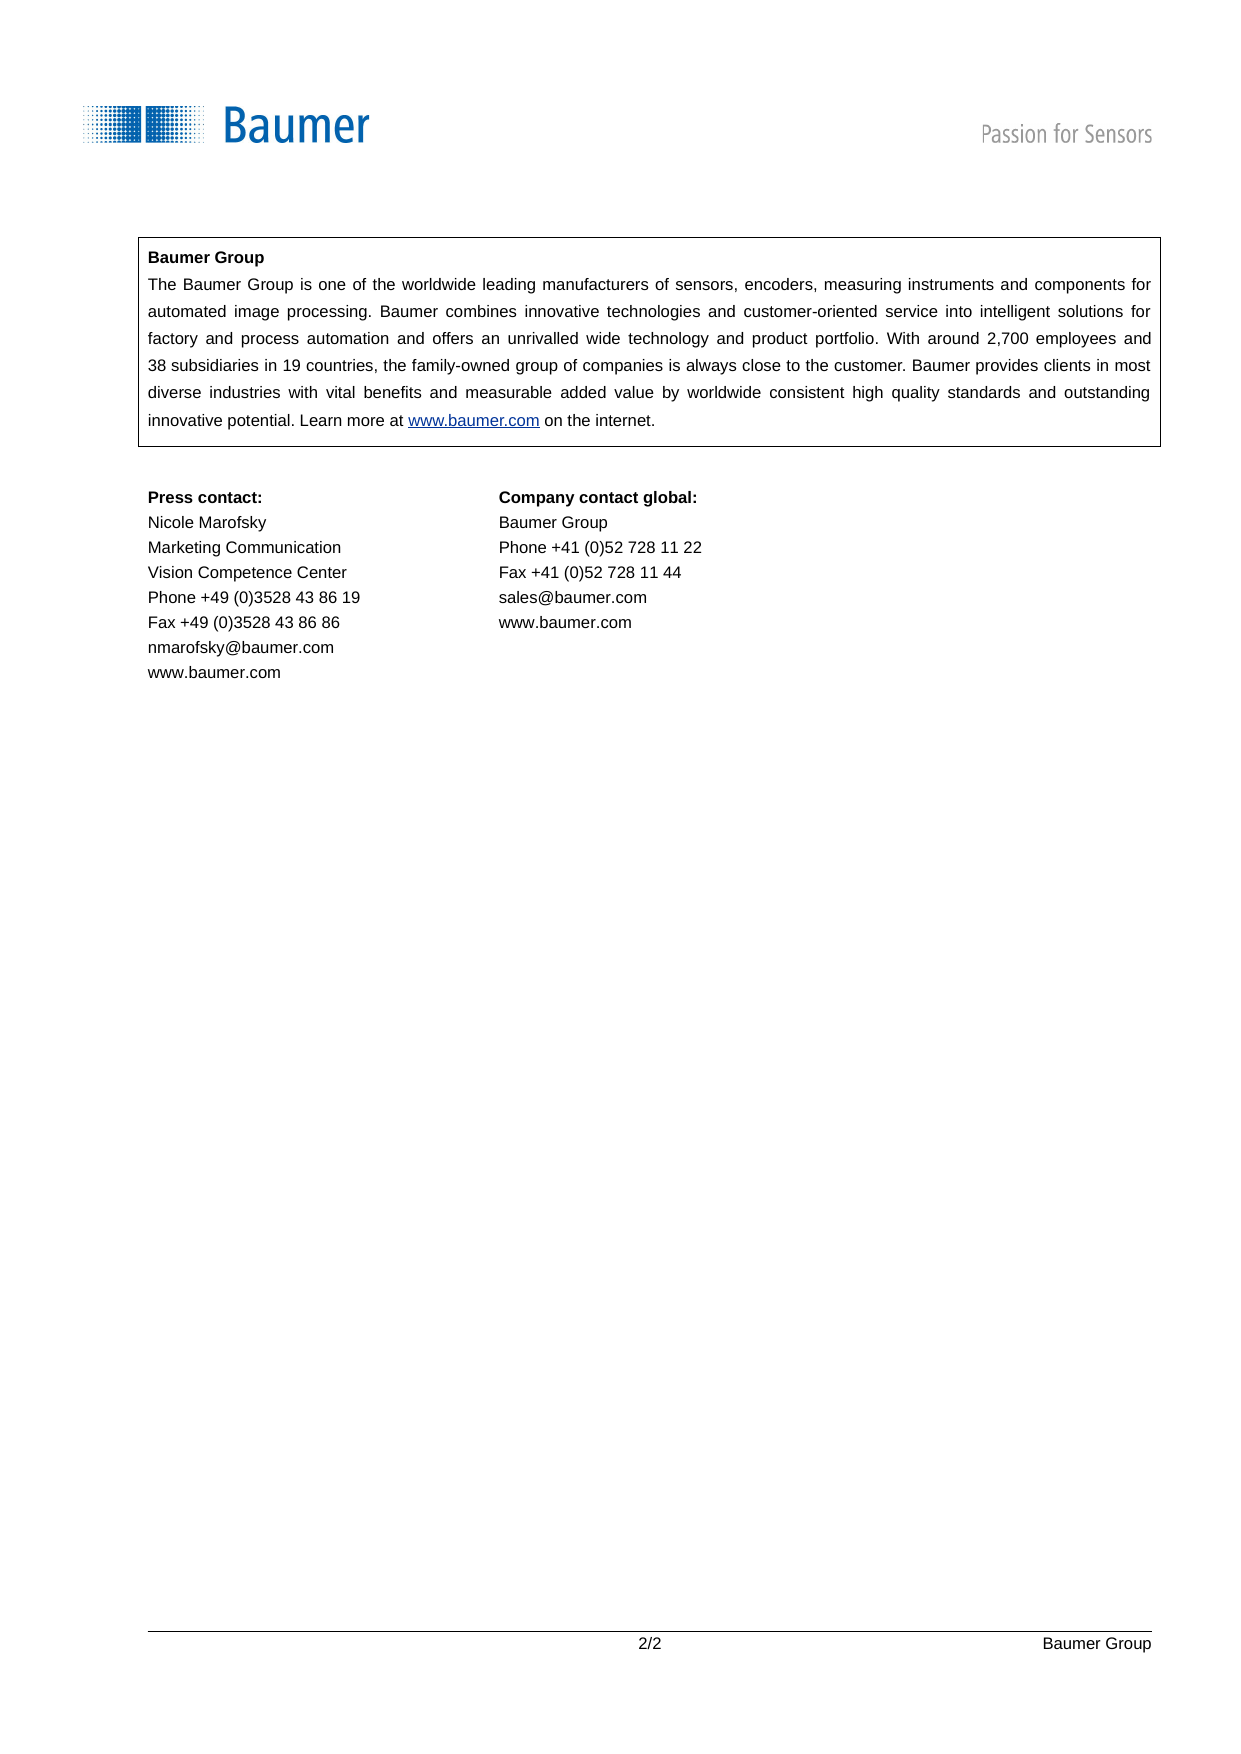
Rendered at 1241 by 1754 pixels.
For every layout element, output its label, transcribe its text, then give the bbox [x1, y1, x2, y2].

table_header Press contact: Nicole Marofsky Marketing Communication Vision Competence Center Phone +49 (0)3528 43 86 19 Fax +49 (0)3528 43 86 86 nmarofsky@baumer.com www.baumer.com [136, 483, 487, 683]
text The Baumer Group is one of the worldwide leading manufacturers of sensors, encoders, measuring instruments and components for automated image processing. Baumer combines innovative technologies and customer-oriented service into intelligent solutions for factory and process automation and offers an unrivalled wide technology and product portfolio. With around 2,700 employees and 38 subsidiaries in 19 countries, the family-owned group of companies is always close to the customer. Baumer provides clients in most diverse industries with vital benefits and measurable added value by worldwide consistent high quality standards and outstanding innovative potential. Learn more at www.baumer.com on the internet. [139, 264, 1160, 446]
table_header Company contact global: Baumer Group Phone +41 (0)52 728 11 22 Fax +41 (0)52 728 11 44 sales@baumer.com www.baumer.com [487, 483, 850, 683]
picture [982, 123, 1152, 143]
picture [83, 106, 370, 143]
text Baumer Group [139, 238, 1160, 264]
